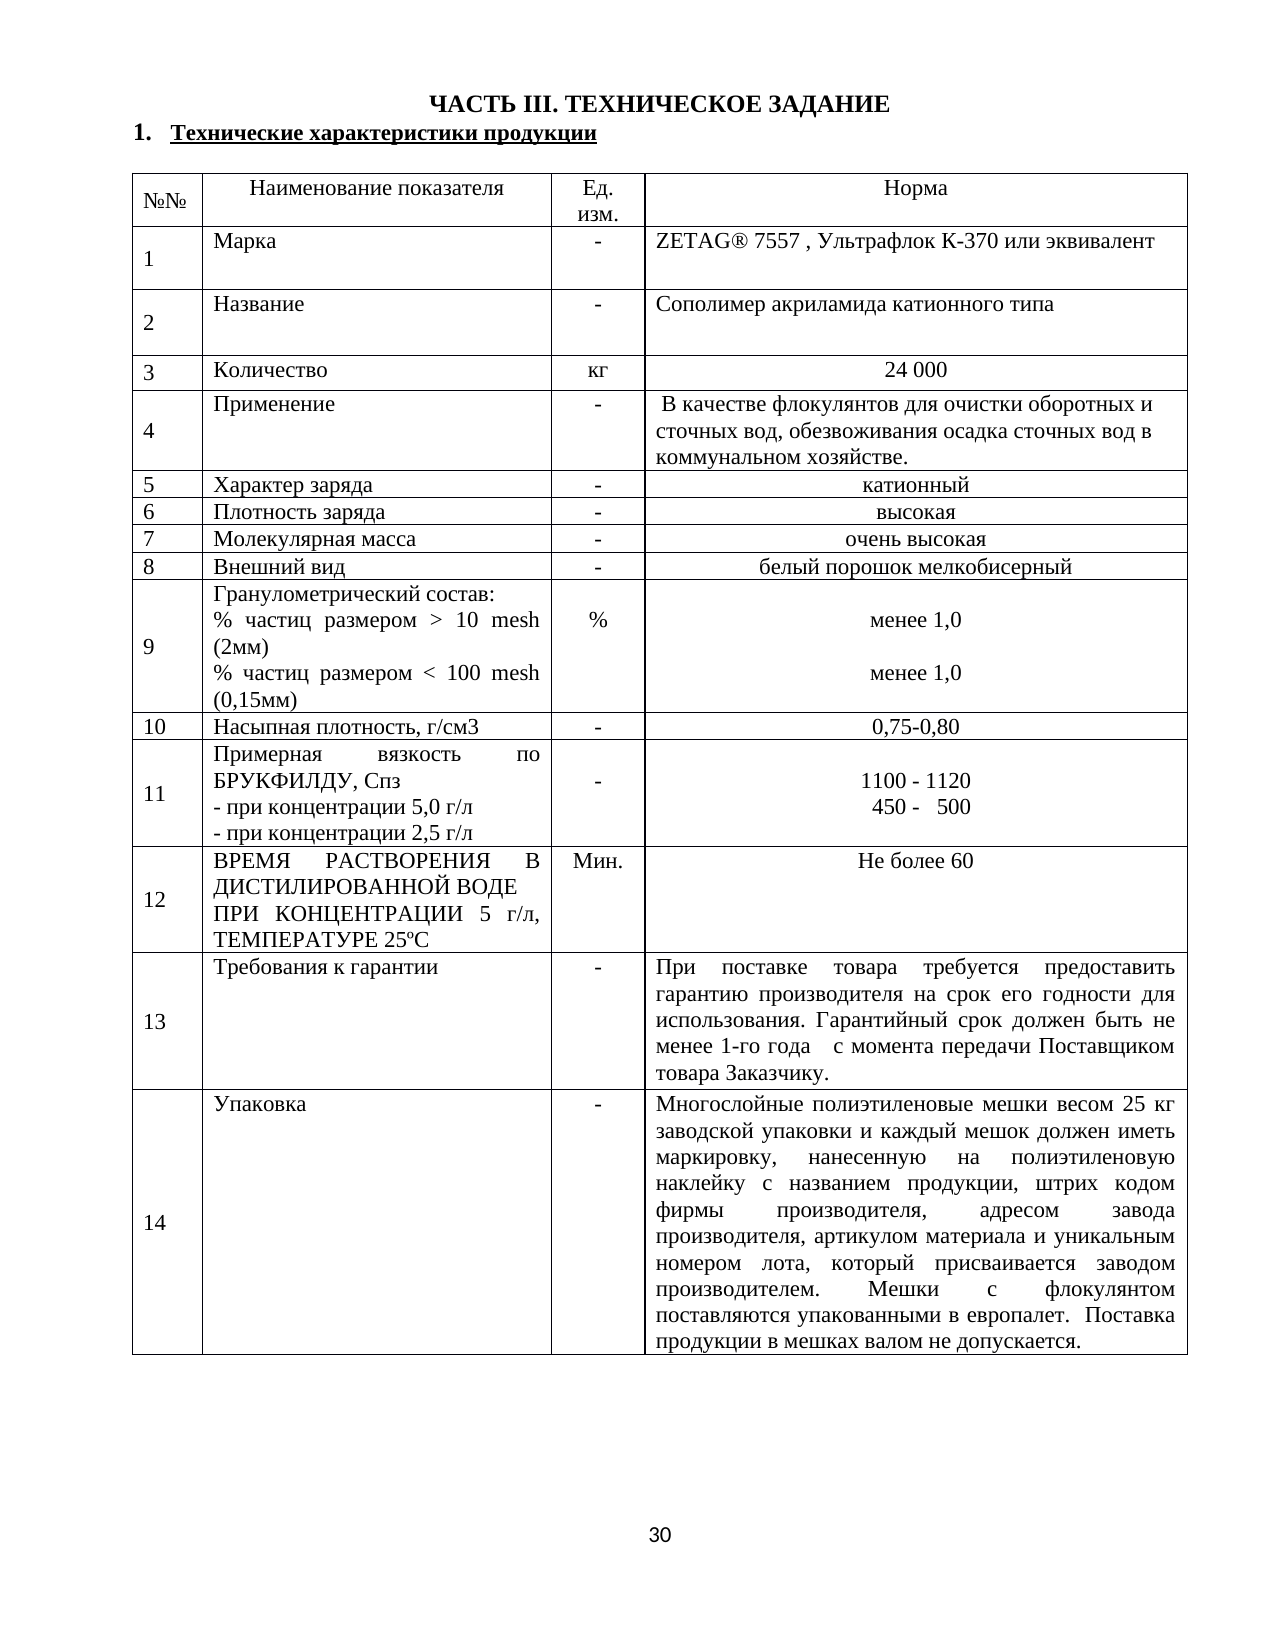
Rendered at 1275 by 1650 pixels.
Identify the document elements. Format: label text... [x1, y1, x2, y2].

table_cell 14 [133, 1090, 202, 1354]
table_cell Количество [203, 356, 551, 389]
table_cell Требования к гарантии [203, 953, 551, 1089]
table_cell - [552, 713, 644, 739]
table_cell - [552, 740, 644, 846]
table_cell - [552, 471, 644, 497]
table_header Норма [646, 174, 1187, 226]
table_cell очень высокая [646, 525, 1187, 552]
table_header №№ [133, 174, 202, 226]
table_cell - [552, 953, 644, 1089]
table_cell Плотность заряда [203, 498, 551, 524]
table_cell Примерная вязкость по БРУКФИЛДУ, Спз - при концентрации 5,0 г/л - при концентрации 2,5 г/л [203, 740, 551, 846]
table_cell катионный [646, 471, 1187, 497]
table_cell Марка [203, 227, 551, 289]
table_cell Многослойные полиэтиленовые мешки весом 25 кг заводской упаковки и каждый мешок должен иметь маркировку, нанесенную на полиэтиленовую наклейку с названием продукции, штрих кодом фирмы производителя, адресом завода производителя, артикулом материала и уникальным номером лота, который присваивается заводом производителем. Мешки с флокулянтом поставляются упакованными в европалет. Поставка продукции в мешках валом не допускается. [646, 1090, 1187, 1354]
table_cell Сополимер акриламида катионного типа [646, 290, 1187, 355]
table_cell Насыпная плотность, г/см3 [203, 713, 551, 739]
table_cell Упаковка [203, 1090, 551, 1354]
table_cell 10 [133, 713, 202, 739]
table_cell 8 [133, 553, 202, 579]
table_cell 11 [133, 740, 202, 846]
table_cell - [552, 391, 644, 469]
table_cell 9 [133, 580, 202, 712]
table_cell белый порошок мелкобисерный [646, 553, 1187, 579]
table_cell Название [203, 290, 551, 355]
list Технические характеристики продукции [133, 117, 1186, 146]
table_cell 12 [133, 847, 202, 952]
table_cell 7 [133, 525, 202, 552]
table_cell Гранулометрический состав: % частиц размером > 10 mesh (2мм) % частиц размером < 100 mesh (0,15мм) [203, 580, 551, 712]
table_cell - [552, 290, 644, 355]
table_cell Применение [203, 391, 551, 469]
table_cell 1 [133, 227, 202, 289]
table_cell 1100 - 1120 450 - 500 [646, 740, 1187, 846]
table_cell Молекулярная масса [203, 525, 551, 552]
table_cell высокая [646, 498, 1187, 524]
table_header Ед. изм. [552, 174, 644, 226]
table_cell ZETAG® 7557 , Ультрафлок К-370 или эквивалент [646, 227, 1187, 289]
table_cell 13 [133, 953, 202, 1089]
table_cell - [552, 525, 644, 552]
table_cell - [552, 227, 644, 289]
table_cell 0,75-0,80 [646, 713, 1187, 739]
table_cell 2 [133, 290, 202, 355]
text ЧАСТЬ III. ТЕХНИЧЕСКОЕ ЗАДАНИЕ [133, 89, 1186, 117]
table_cell В качестве флокулянтов для очистки оборотных и сточных вод, обезвоживания осадка сточных вод в коммунальном хозяйстве. [646, 391, 1187, 469]
table_cell кг [552, 356, 644, 389]
table_cell 6 [133, 498, 202, 524]
table_cell 3 [133, 356, 202, 389]
table_cell - [552, 1090, 644, 1354]
table_cell 5 [133, 471, 202, 497]
table_cell менее 1,0 менее 1,0 [646, 580, 1187, 712]
table_cell Внешний вид [203, 553, 551, 579]
table_cell % [552, 580, 644, 712]
table_cell 24 000 [646, 356, 1187, 389]
table_cell Характер заряда [203, 471, 551, 497]
table_cell Не более 60 [646, 847, 1187, 952]
table_header Наименование показателя [203, 174, 551, 226]
table_cell Мин. [552, 847, 644, 952]
table_cell ВРЕМЯ РАСТВОРЕНИЯ В ДИСТИЛИРОВАННОЙ ВОДЕ ПРИ КОНЦЕНТРАЦИИ 5 г/л, ТЕМПЕРАТУРЕ 25ºС [203, 847, 551, 952]
table_cell - [552, 553, 644, 579]
table_cell 4 [133, 391, 202, 469]
table_cell При поставке товара требуется предоставить гарантию производителя на срок его годности для использования. Гарантийный срок должен быть не менее 1-го года с момента передачи Поставщиком товара Заказчику. [646, 953, 1187, 1089]
table_cell - [552, 498, 644, 524]
